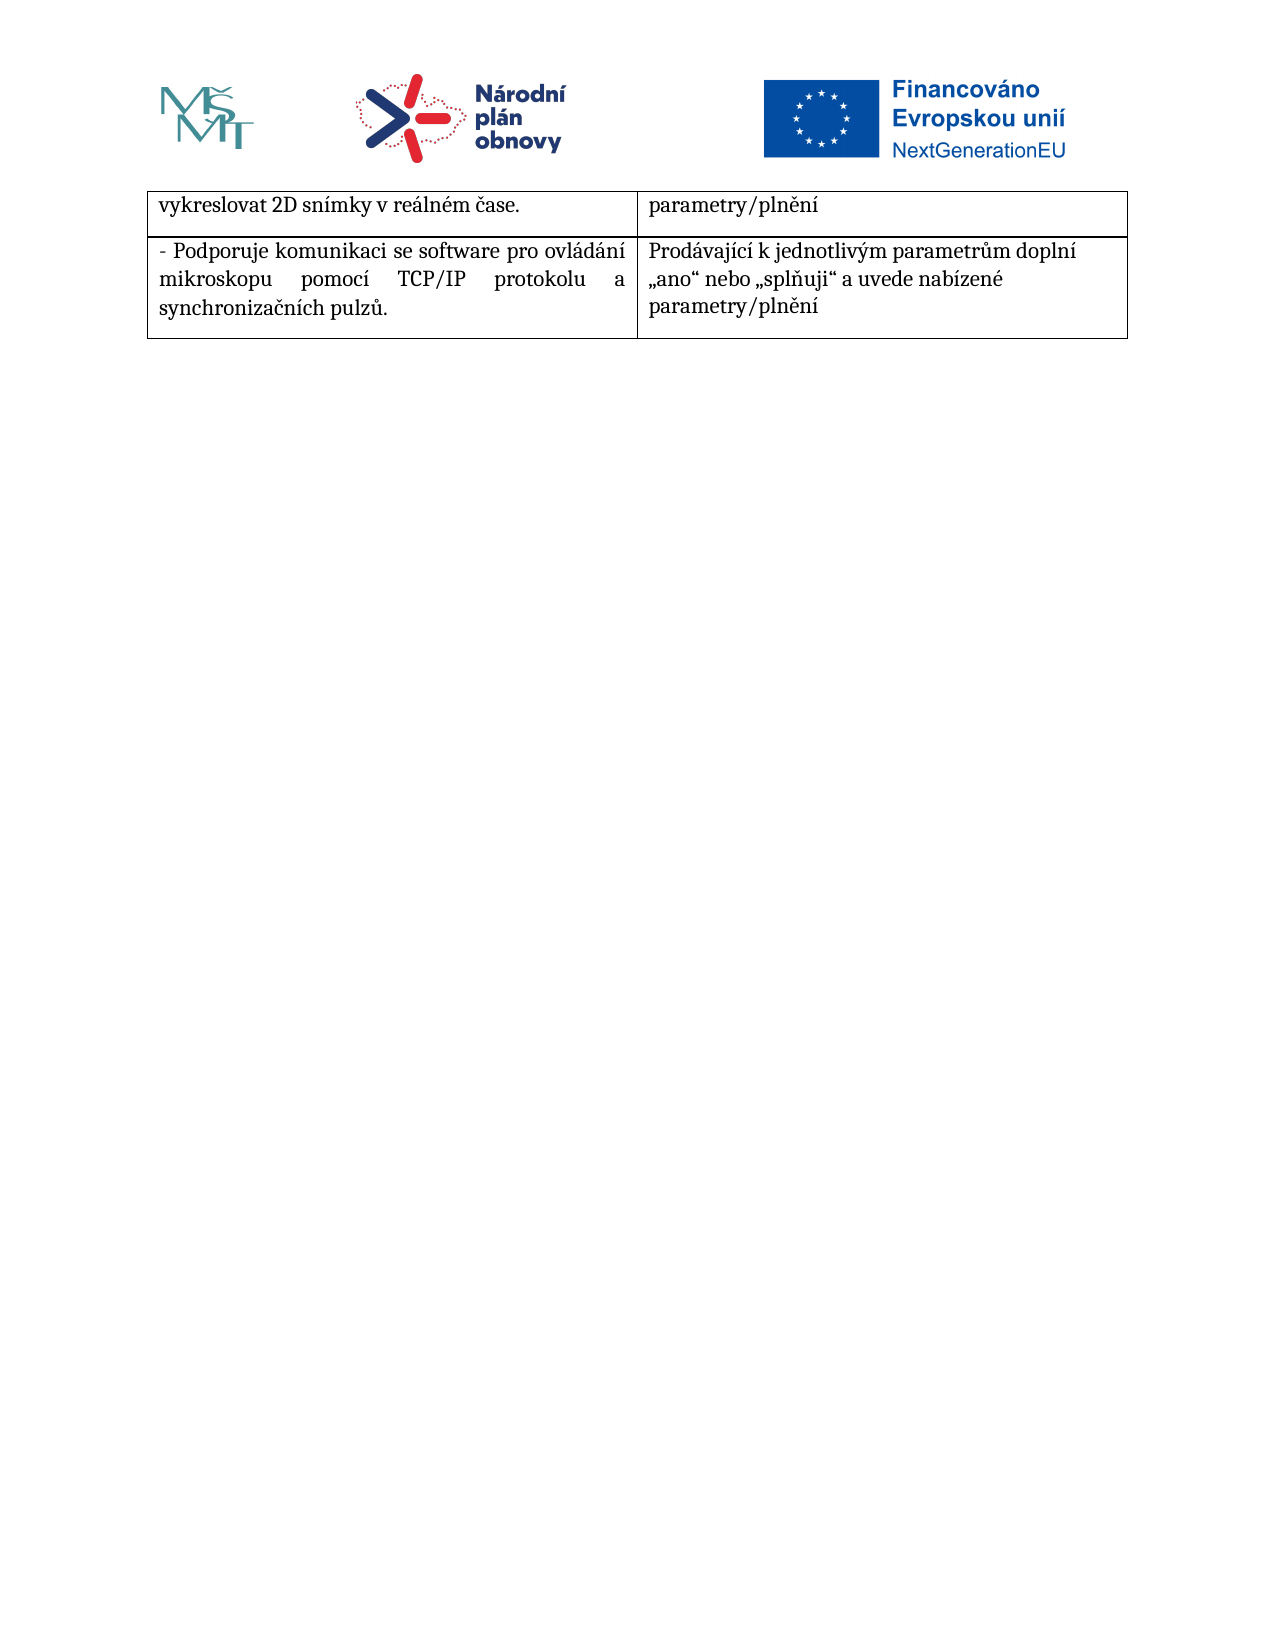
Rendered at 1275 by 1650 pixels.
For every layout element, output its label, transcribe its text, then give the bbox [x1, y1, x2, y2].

table_cell Prodávající k jednotlivým parametrům doplní „ano“ nebo „splňuji“ a uvede nabízené parametry/plnění [638, 192, 1127, 236]
picture [355, 74, 567, 163]
picture [753, 73, 1086, 163]
table_cell - Podporuje komunikaci se software pro ovládání mikroskopu pomocí TCP/IP protokolu a synchronizačních pulzů. [148, 238, 637, 338]
picture [147, 73, 268, 163]
table_cell Prodávající k jednotlivým parametrům doplní „ano“ nebo „splňuji“ a uvede nabízené parametry/plnění [638, 238, 1127, 338]
table_cell - Umožňuje měřit vyhasínání fluorescence a vykreslovat 2D snímky v reálném čase. [148, 192, 637, 236]
